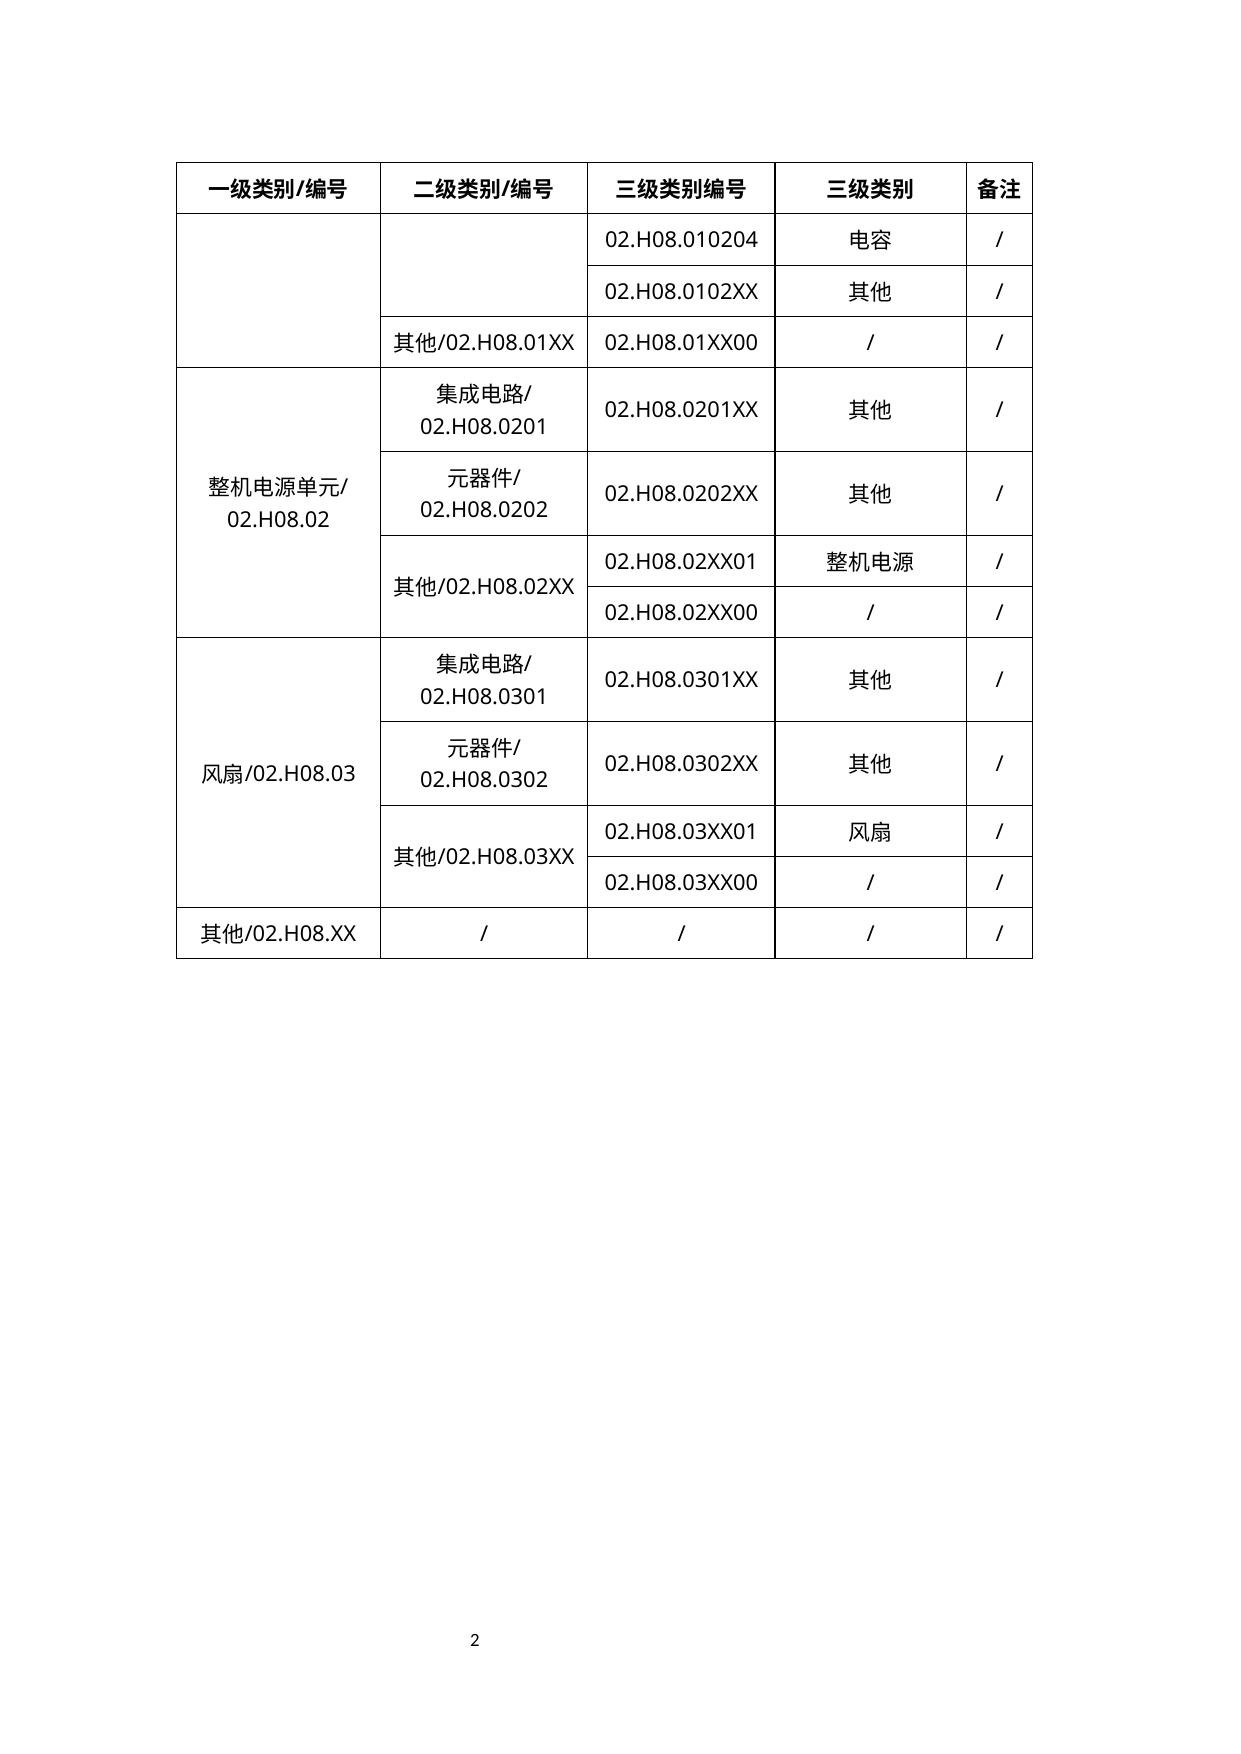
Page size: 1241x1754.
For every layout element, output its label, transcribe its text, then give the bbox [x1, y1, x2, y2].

table_header 二级类别/编号 [381, 163, 587, 213]
table_cell 02.H08.03XX00 [588, 857, 774, 907]
table_cell 元器件/02.H08.0302 [381, 722, 587, 804]
table_cell 其他 [776, 722, 966, 804]
table_cell 02.H08.0301XX [588, 638, 774, 721]
table_cell / [967, 806, 1032, 856]
table_cell 集成电路/02.H08.0301 [381, 638, 587, 721]
table_cell / [967, 317, 1032, 367]
table_cell 电容 [776, 214, 966, 264]
table_cell / [967, 214, 1032, 264]
table_cell / [776, 908, 966, 958]
table_cell / [967, 266, 1032, 316]
table_header 三级类别 [776, 163, 966, 213]
table_cell 其他 [776, 452, 966, 534]
table_cell / [776, 587, 966, 637]
table_cell 整机电源单元/02.H08.02 [177, 368, 380, 637]
table_cell 02.H08.02XX00 [588, 587, 774, 637]
table_cell / [967, 368, 1032, 451]
table_cell 02.H08.010204 [588, 214, 774, 264]
table_cell / [967, 722, 1032, 804]
table_cell 风扇 [776, 806, 966, 856]
table_cell / [967, 638, 1032, 721]
table_cell / [967, 452, 1032, 534]
table_cell / [967, 908, 1032, 958]
table_cell 02.H08.0102XX [588, 266, 774, 316]
table_cell 集成电路/02.H08.0201 [381, 368, 587, 451]
table_cell 02.H08.0201XX [588, 368, 774, 451]
table_cell 其他/02.H08.01XX [381, 317, 587, 367]
table_header 一级类别/编号 [177, 163, 380, 213]
table_cell / [588, 908, 774, 958]
table_cell 02.H08.0202XX [588, 452, 774, 534]
table_cell / [967, 536, 1032, 586]
table_cell 02.H08.01XX00 [588, 317, 774, 367]
table_header 三级类别编号 [588, 163, 774, 213]
table_cell 其他/02.H08.02XX [381, 536, 587, 637]
table_cell / [967, 857, 1032, 907]
table_cell 其他/02.H08.XX [177, 908, 380, 958]
table_cell / [967, 587, 1032, 637]
table_header 备注 [967, 163, 1032, 213]
table_cell / [776, 317, 966, 367]
table_cell 02.H08.03XX01 [588, 806, 774, 856]
table_cell 其他 [776, 368, 966, 451]
table_cell 其他 [776, 638, 966, 721]
table_cell 风扇/02.H08.03 [177, 638, 380, 907]
table_cell 其他 [776, 266, 966, 316]
table_cell 其他/02.H08.03XX [381, 806, 587, 907]
table_cell 02.H08.02XX01 [588, 536, 774, 586]
table_cell / [381, 908, 587, 958]
table_cell 元器件/02.H08.0202 [381, 452, 587, 534]
table_cell 02.H08.0302XX [588, 722, 774, 804]
table_cell 整机电源 [776, 536, 966, 586]
table_cell / [776, 857, 966, 907]
